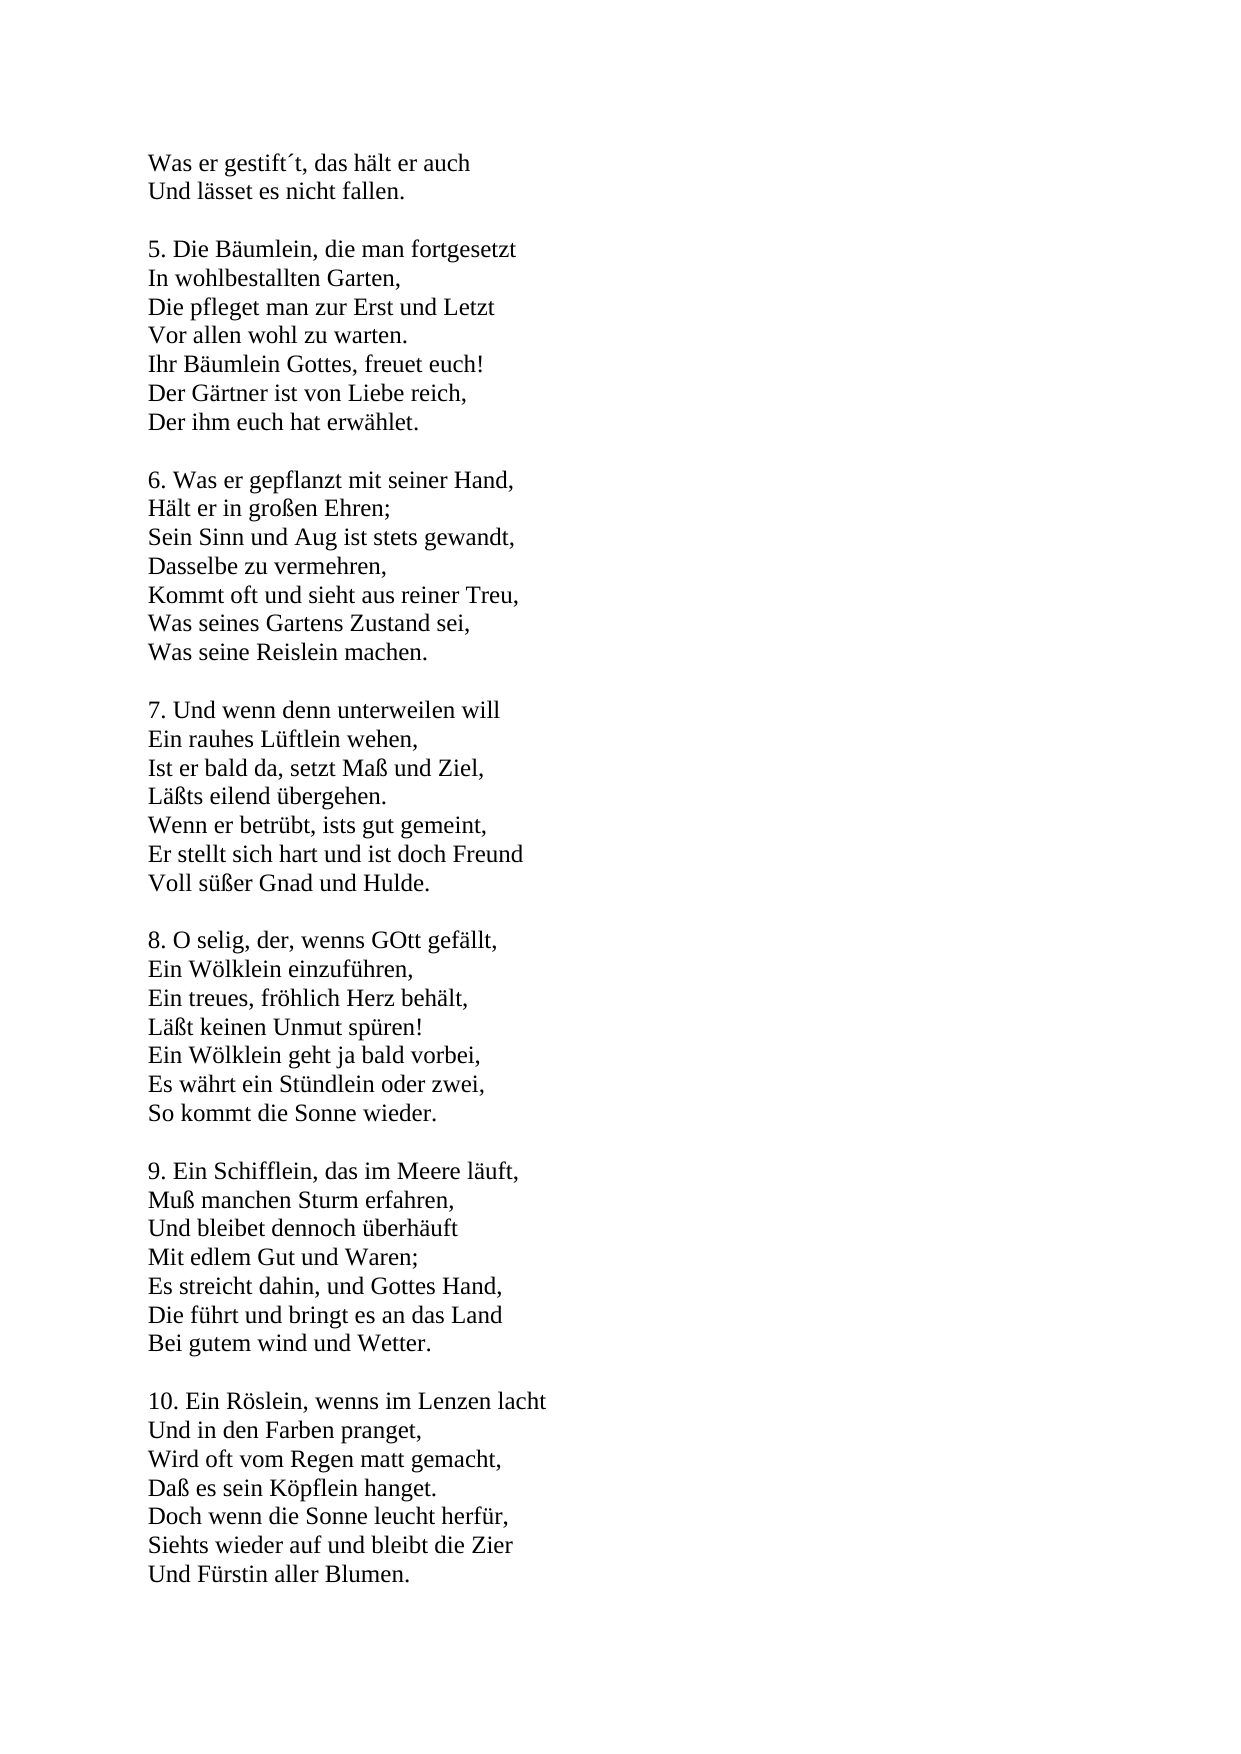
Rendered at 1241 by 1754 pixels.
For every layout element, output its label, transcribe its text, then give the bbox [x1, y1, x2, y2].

text 5. Die Bäumlein, die man fortgesetzt In wohlbestallten Garten, Die pfleget man zur Erst und Letzt Vor allen wohl zu warten. Ihr Bäumlein Gottes, freuet euch! Der Gärtner ist von Liebe reich, Der ihm euch hat erwählet. [148, 234, 1093, 436]
text 10. Ein Röslein, wenns im Lenzen lacht Und in den Farben pranget, Wird oft vom Regen matt gemacht, Daß es sein Köpflein hanget. Doch wenn die Sonne leucht herfür, Siehts wieder auf und bleibt die Zier Und Fürstin aller Blumen. [148, 1386, 1093, 1588]
text 7. Und wenn denn unterweilen will Ein rauhes Lüftlein wehen, Ist er bald da, setzt Maß und Ziel, Läßts eilend übergehen. Wenn er betrübt, ists gut gemeint, Er stellt sich hart und ist doch Freund Voll süßer Gnad und Hulde. [148, 695, 1093, 896]
text 8. O selig, der, wenns GOtt gefällt, Ein Wölklein einzuführen, Ein treues, fröhlich Herz behält, Läßt keinen Unmut spüren! Ein Wölklein geht ja bald vorbei, Es währt ein Stündlein oder zwei, So kommt die Sonne wieder. [148, 926, 1093, 1127]
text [148, 148, 1093, 205]
text 9. Ein Schifflein, das im Meere läuft, Muß manchen Sturm erfahren, Und bleibet dennoch überhäuft Mit edlem Gut und Waren; Es streicht dahin, und Gottes Hand, Die führt und bringt es an das Land Bei gutem wind und Wetter. [148, 1156, 1093, 1357]
text 6. Was er gepflanzt mit seiner Hand, Hält er in großen Ehren; Sein Sinn und Aug ist stets gewandt, Dasselbe zu vermehren, Kommt oft und sieht aus reiner Treu, Was seines Gartens Zustand sei, Was seine Reislein machen. [148, 465, 1093, 666]
